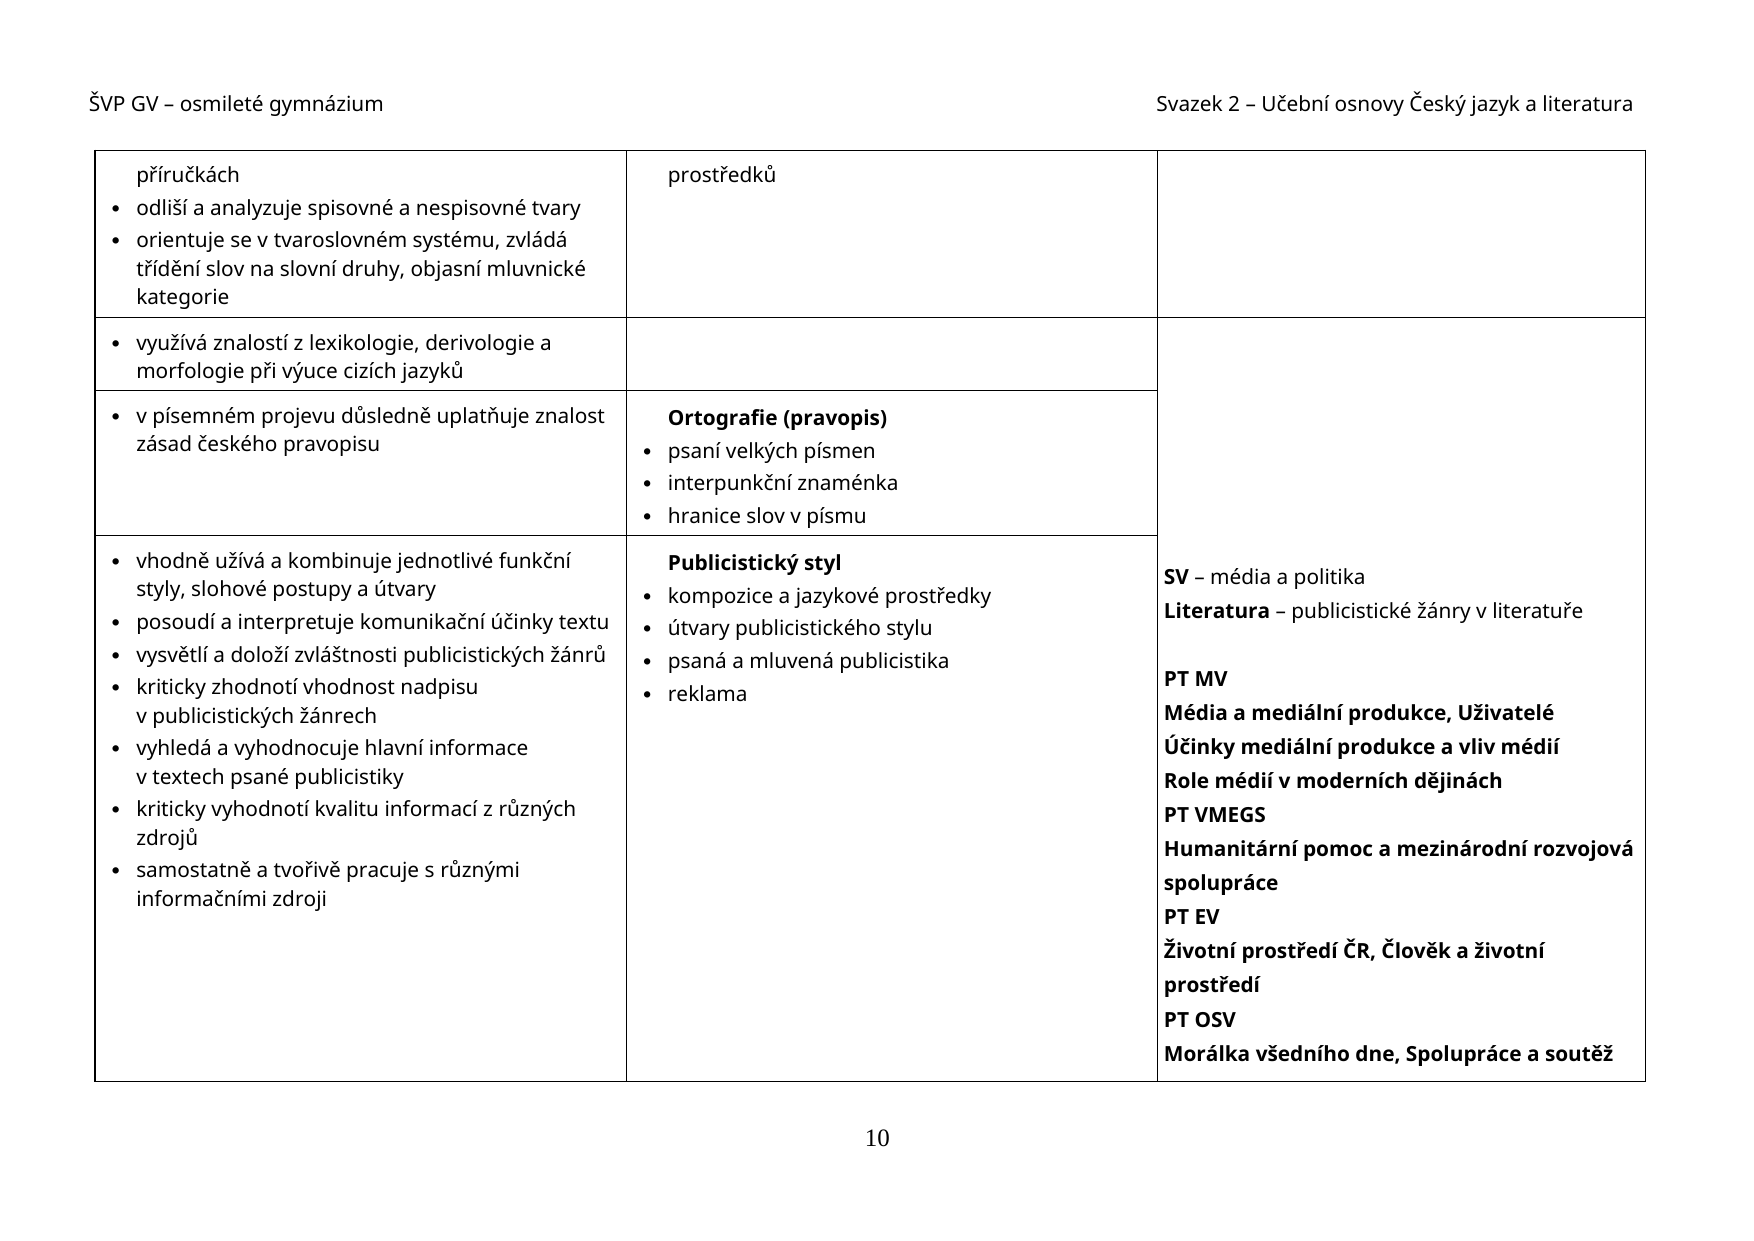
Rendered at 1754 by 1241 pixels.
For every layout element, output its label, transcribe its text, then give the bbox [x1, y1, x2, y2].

table_cell v písemném projevu důsledně uplatňuje znalost zásad českého pravopisu [96, 391, 626, 535]
table_cell SV – média a politika Literatura – publicistické žánry v literatuře PT MV Média a mediální produkce, Uživatelé Účinky mediální produkce a vliv médií Role médií v moderních dějinách PT VMEGS Humanitární pomoc a mezinárodní rozvojová spolupráce PT EV Životní prostředí ČR, Člověk a životní prostředí PT OSV Morálka všedního dne, Spolupráce a soutěž Sociální komunikace, Poznání a rozvoj vlastní osobnosti, Seberegulace, organizační dovednosti, efektivní řešení problémů PT MKV Psychosociální aspekty interkulturality PT VMEGS Žijeme v Evropě [1158, 318, 1645, 1081]
table_cell Ortografie (pravopis) psaní velkých písmen interpunkční znaménka hranice slov v písmu [627, 391, 1157, 535]
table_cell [627, 151, 1157, 317]
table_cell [627, 536, 1157, 1081]
table_cell [627, 318, 1157, 390]
table_cell využívá znalostí z lexikologie, derivologie a morfologie při výuce cizích jazyků [96, 318, 626, 390]
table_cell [96, 536, 626, 1081]
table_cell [96, 151, 626, 317]
